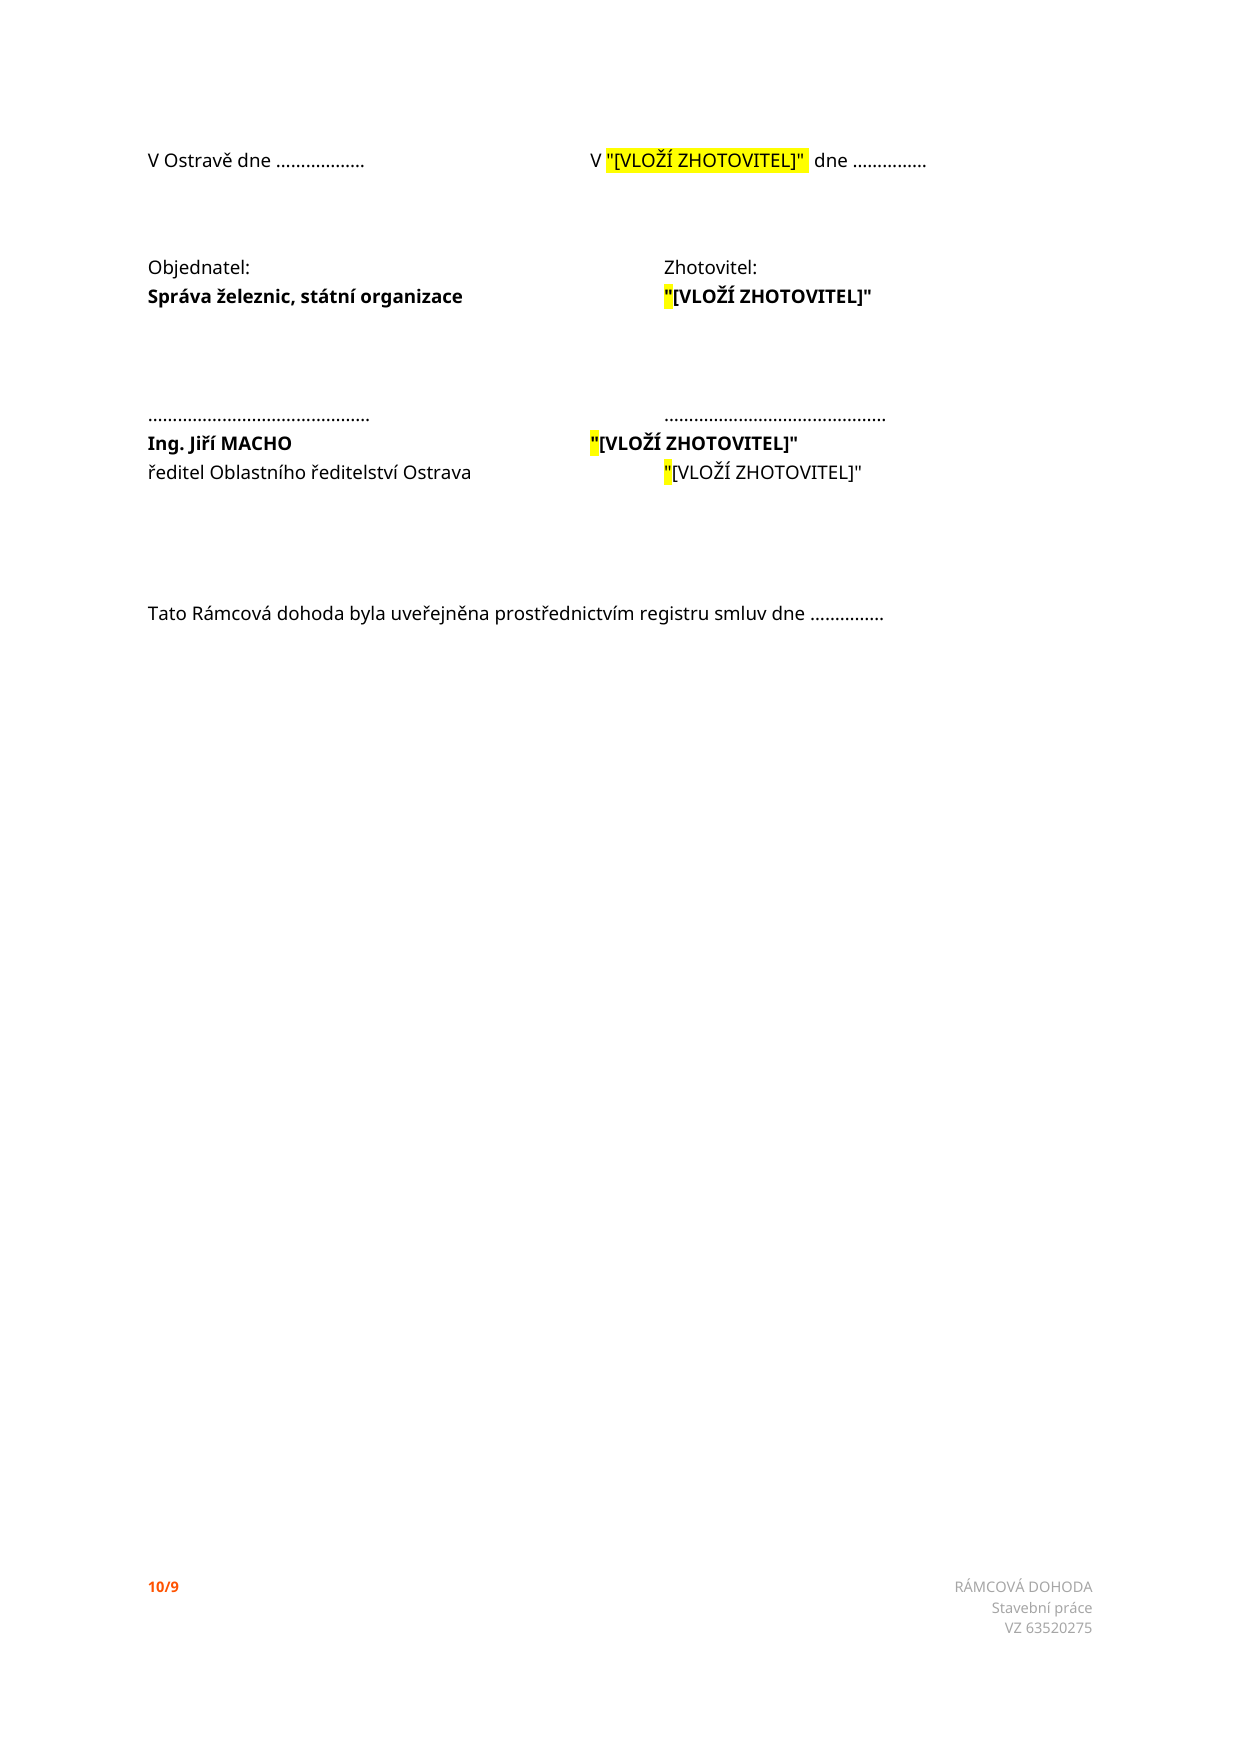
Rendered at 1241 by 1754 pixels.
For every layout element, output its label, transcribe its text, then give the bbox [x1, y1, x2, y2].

text V Ostravě dne ……………… V dne …………… [809, 148, 1093, 173]
text Ing. Jiří MACHO [599, 430, 1093, 456]
text Správa železnic, státní organizace [673, 284, 1093, 309]
text Tato Rámcová dohoda byla uveřejněna prostřednictvím registru smluv dne …………… [148, 601, 1093, 626]
text Ing. Jiří MACHO [148, 430, 590, 456]
text ……………………………………… ……………………………………… [148, 401, 1093, 426]
text Objednatel: Zhotovitel: [148, 254, 1093, 280]
text Správa železnic, státní organizace [148, 284, 664, 309]
text ředitel Oblastního ředitelství Ostrava [148, 459, 664, 485]
text ředitel Oblastního ředitelství Ostrava [672, 459, 1093, 485]
text V Ostravě dne ……………… V dne …………… [148, 148, 606, 173]
